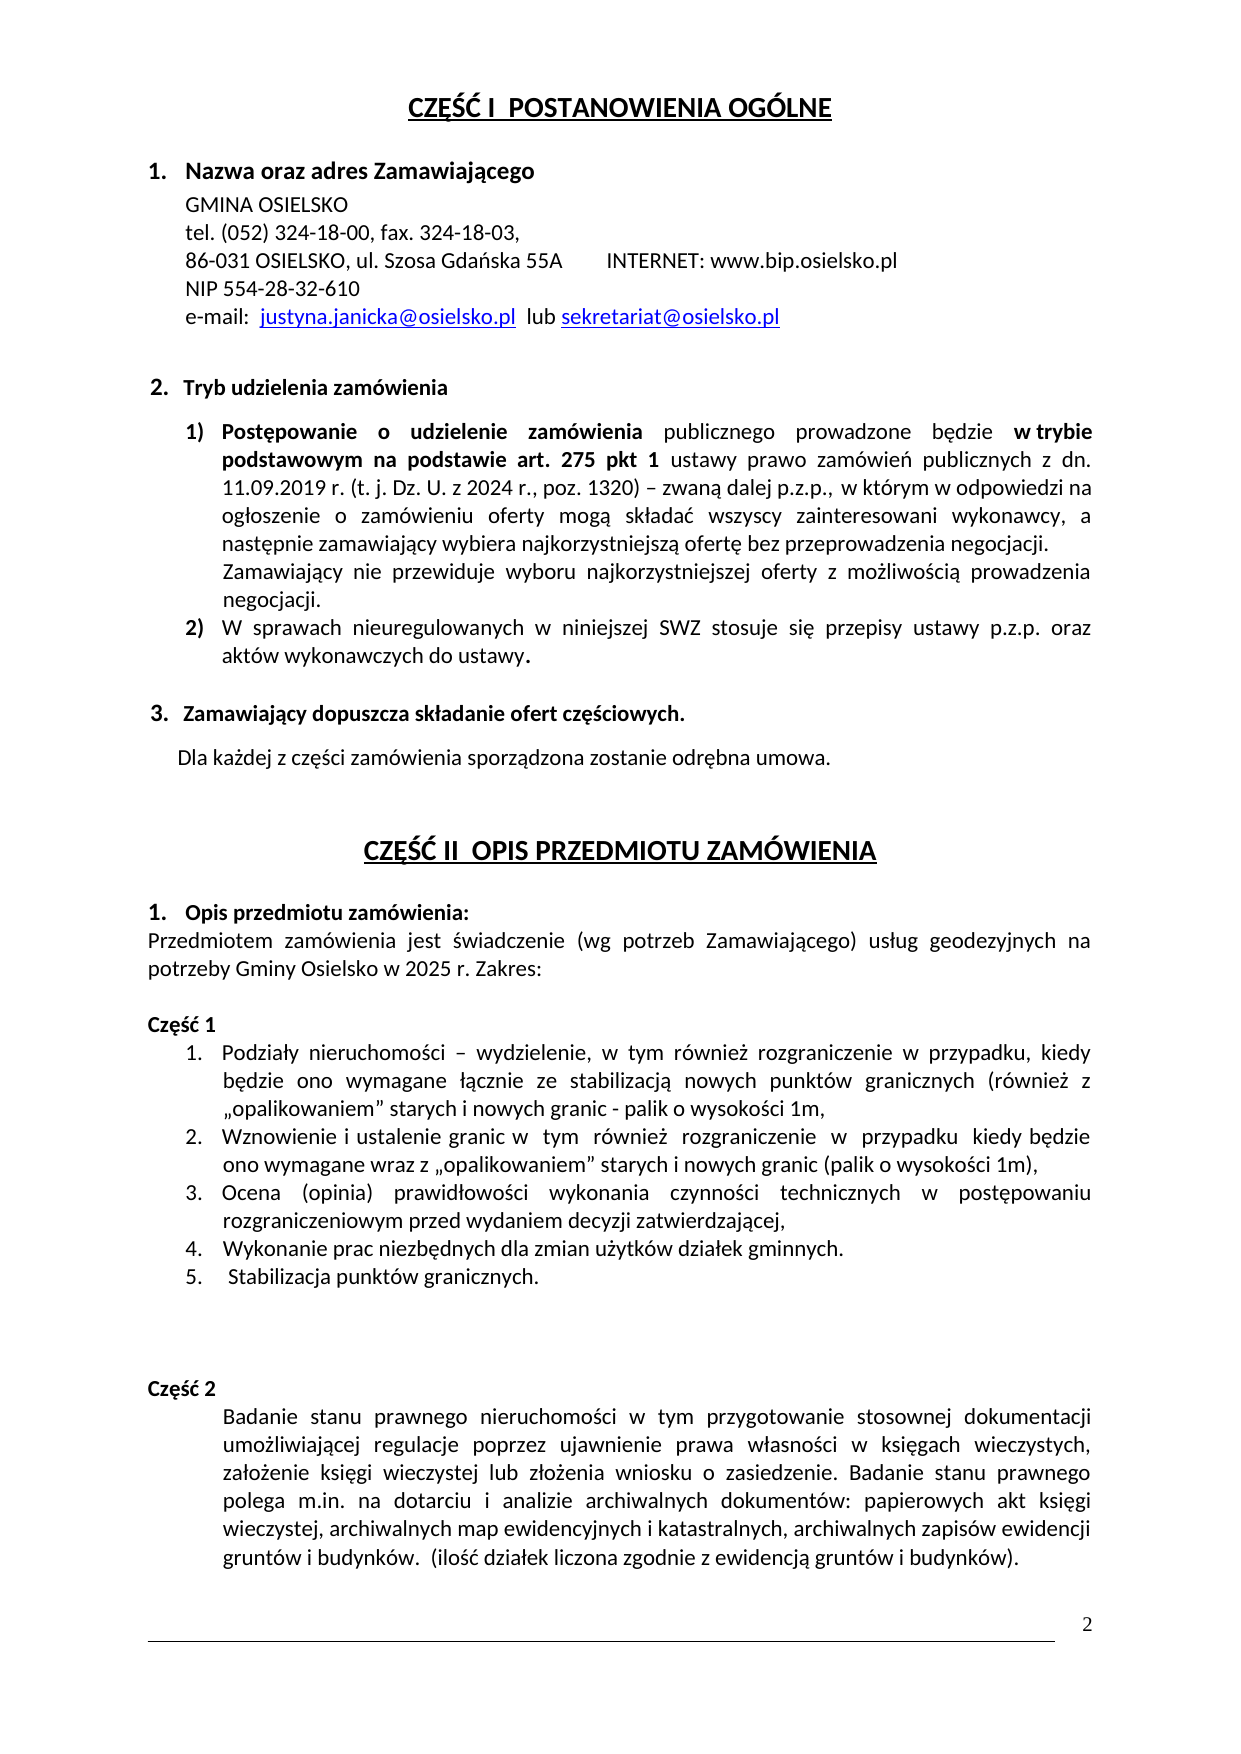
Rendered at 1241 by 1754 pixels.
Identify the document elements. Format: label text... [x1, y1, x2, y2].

text e-mail: justyna.janicka@osielsko.pl lub sekretariat@osielsko.pl [185, 302, 1092, 331]
list Opis przedmiotu zamówienia: [148, 896, 1107, 926]
list Postępowanie o udzielenie zamówienia publicznego prowadzone będzie w trybie podstawowym na podstawie art. 275 pkt 1 ustawy prawo zamówień publicznych z dn. 11.09.2019 r. (t. j. Dz. U. z 2024 r., poz. 1320) – zwaną dalej p.z.p., w którym w odpowiedzi na ogłoszenie o zamówieniu oferty mogą składać wszyscy zainteresowani wykonawcy, a następnie zamawiający wybiera najkorzystniejszą ofertę bez przeprowadzenia negocjacji. [185, 417, 1092, 557]
text GMINA OSIELSKO [185, 190, 1092, 218]
text Dla każdej z części zamówienia sporządzona zostanie odrębna umowa. [148, 743, 1092, 771]
list W sprawach nieuregulowanych w niniejszej SWZ stosuje się przepisy ustawy p.z.p. oraz aktów wykonawczych do ustawy. [185, 613, 1092, 669]
list Nazwa oraz adres Zamawiającego [148, 155, 1092, 185]
list Wykonanie prac niezbędnych dla zmian użytków działek gminnych. [185, 1234, 1092, 1262]
list Tryb udzielenia zamówienia [150, 371, 1092, 402]
text Przedmiotem zamówienia jest świadczenie (wg potrzeb Zamawiającego) usług geodezyjnych na potrzeby Gminy Osielsko w 2025 r. Zakres: [148, 926, 1092, 982]
list Wznowienie i ustalenie granic w tym również rozgraniczenie w przypadku kiedy będzie ono wymagane wraz z „opalikowaniem” starych i nowych granic (palik o wysokości 1m), [185, 1122, 1092, 1178]
text Część 1 [148, 1010, 1092, 1038]
list Stabilizacja punktów granicznych. [185, 1262, 1092, 1290]
list Zamawiający dopuszcza składanie ofert częściowych. [150, 697, 1092, 728]
text 86-031 OSIELSKO, ul. Szosa Gdańska 55A INTERNET: www.bip.osielsko.pl [185, 246, 1092, 274]
text NIP 554-28-32-610 [185, 274, 1092, 302]
list Podziały nieruchomości – wydzielenie, w tym również rozgraniczenie w przypadku, kiedy będzie ono wymagane łącznie ze stabilizacją nowych punktów granicznych (również z „opalikowaniem” starych i nowych granic - palik o wysokości 1m, [185, 1038, 1092, 1122]
text Zamawiający nie przewiduje wyboru najkorzystniejszej oferty z możliwością prowadzenia negocjacji. [223, 557, 1092, 613]
text Część 2 [148, 1374, 1092, 1402]
list Ocena (opinia) prawidłowości wykonania czynności technicznych w postępowaniu rozgraniczeniowym przed wydaniem decyzji zatwierdzającej, [185, 1178, 1092, 1234]
text tel. (052) 324-18-00, fax. 324-18-03, [185, 218, 1092, 246]
text Badanie stanu prawnego nieruchomości w tym przygotowanie stosownej dokumentacji umożliwiającej regulacje poprzez ujawnienie prawa własności w księgach wieczystych, założenie księgi wieczystej lub złożenia wniosku o zasiedzenie. Badanie stanu prawnego polega m.in. na dotarciu i analizie archiwalnych dokumentów: papierowych akt księgi wieczystej, archiwalnych map ewidencyjnych i katastralnych, archiwalnych zapisów ewidencji gruntów i budynków. (ilość działek liczona zgodnie z ewidencją gruntów i budynków). [223, 1402, 1092, 1571]
subtitle CZĘŚĆ II OPIS PRZEDMIOTU ZAMÓWIENIA [148, 832, 1092, 868]
subtitle CZĘŚĆ I POSTANOWIENIA OGÓLNE [148, 89, 1092, 124]
